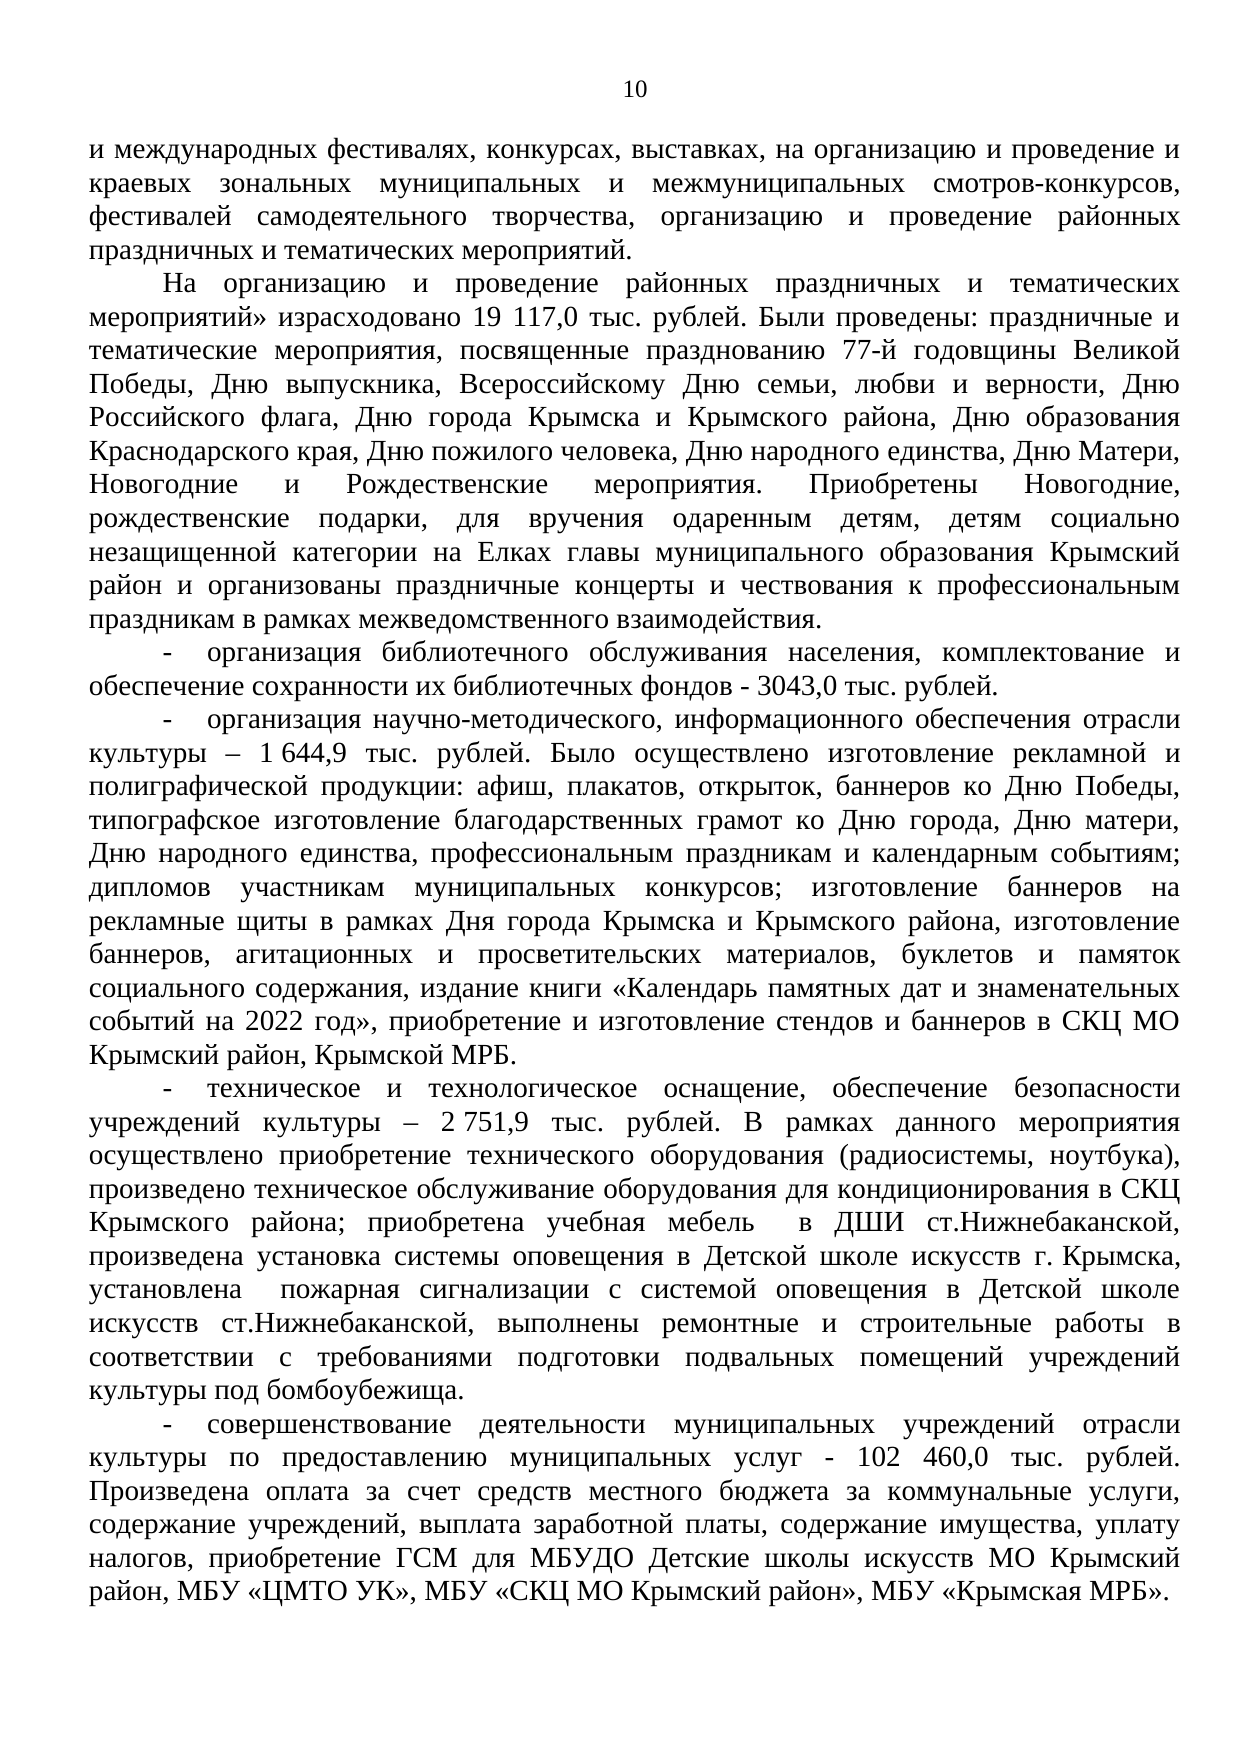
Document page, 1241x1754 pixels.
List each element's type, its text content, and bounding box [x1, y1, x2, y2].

list - техническое и технологическое оснащение, обеспечение безопасности учреждений культуры – 2 751,9 тыс. рублей. В рамках данного мероприятия осуществлено приобретение технического оборудования (радиосистемы, ноутбука), произведено техническое обслуживание оборудования для кондиционирования в СКЦ Крымского района; приобретена учебная мебель в ДШИ ст.Нижнебаканской, произведена установка системы оповещения в Детской школе искусств г. Крымска, установлена пожарная сигнализации с системой оповещения в Детской школе искусств ст.Нижнебаканской, выполнены ремонтные и строительные работы в соответствии с требованиями подготовки подвальных помещений учреждений культуры под бомбоубежища. [89, 1070, 1181, 1406]
list - организация научно-методического, информационного обеспечения отрасли культуры – 1 644,9 тыс. рублей. Было осуществлено изготовление рекламной и полиграфической продукции: афиш, плакатов, открыток, баннеров ко Дню Победы, типографское изготовление благодарственных грамот ко Дню города, Дню матери, Дню народного единства, профессиональным праздникам и календарным событиям; дипломов участникам муниципальных конкурсов; изготовление баннеров на рекламные щиты в рамках Дня города Крымска и Крымского района, изготовление баннеров, агитационных и просветительских материалов, буклетов и памяток социального содержания, издание книги «Календарь памятных дат и знаменательных событий на 2022 год», приобретение и изготовление стендов и баннеров в СКЦ МО Крымский район, Крымской МРБ. [89, 701, 1181, 1070]
list На организацию и проведение районных праздничных и тематических мероприятий» израсходовано 19 117,0 тыс. рублей. Были проведены: праздничные и тематические мероприятия, посвященные празднованию 77-й годовщины Великой Победы, Дню выпускника, Всероссийскому Дню семьи, любви и верности, Дню Российского флага, Дню города Крымска и Крымского района, Дню образования Краснодарского края, Дню пожилого человека, Дню народного единства, Дню Матери, Новогодние и Рождественские мероприятия. Приобретены Новогодние, рождественские подарки, для вручения одаренным детям, детям социально незащищенной категории на Елках главы муниципального образования Крымский район и организованы праздничные концерты и чествования к профессиональным праздникам в рамках межведомственного взаимодействия. [89, 265, 1181, 634]
list - организация библиотечного обслуживания населения, комплектование и обеспечение сохранности их библиотечных фондов - 3043,0 тыс. рублей. [89, 634, 1181, 701]
list - совершенствование деятельности муниципальных учреждений отрасли культуры по предоставлению муниципальных услуг - 102 460,0 тыс. рублей. Произведена оплата за счет средств местного бюджета за коммунальные услуги, содержание учреждений, выплата заработной платы, содержание имущества, уплату налогов, приобретение ГСМ для МБУДО Детские школы искусств МО Крымский район, МБУ «ЦМТО УК», МБУ «СКЦ МО Крымский район», МБУ «Крымская МРБ». [89, 1406, 1181, 1607]
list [89, 131, 1181, 265]
